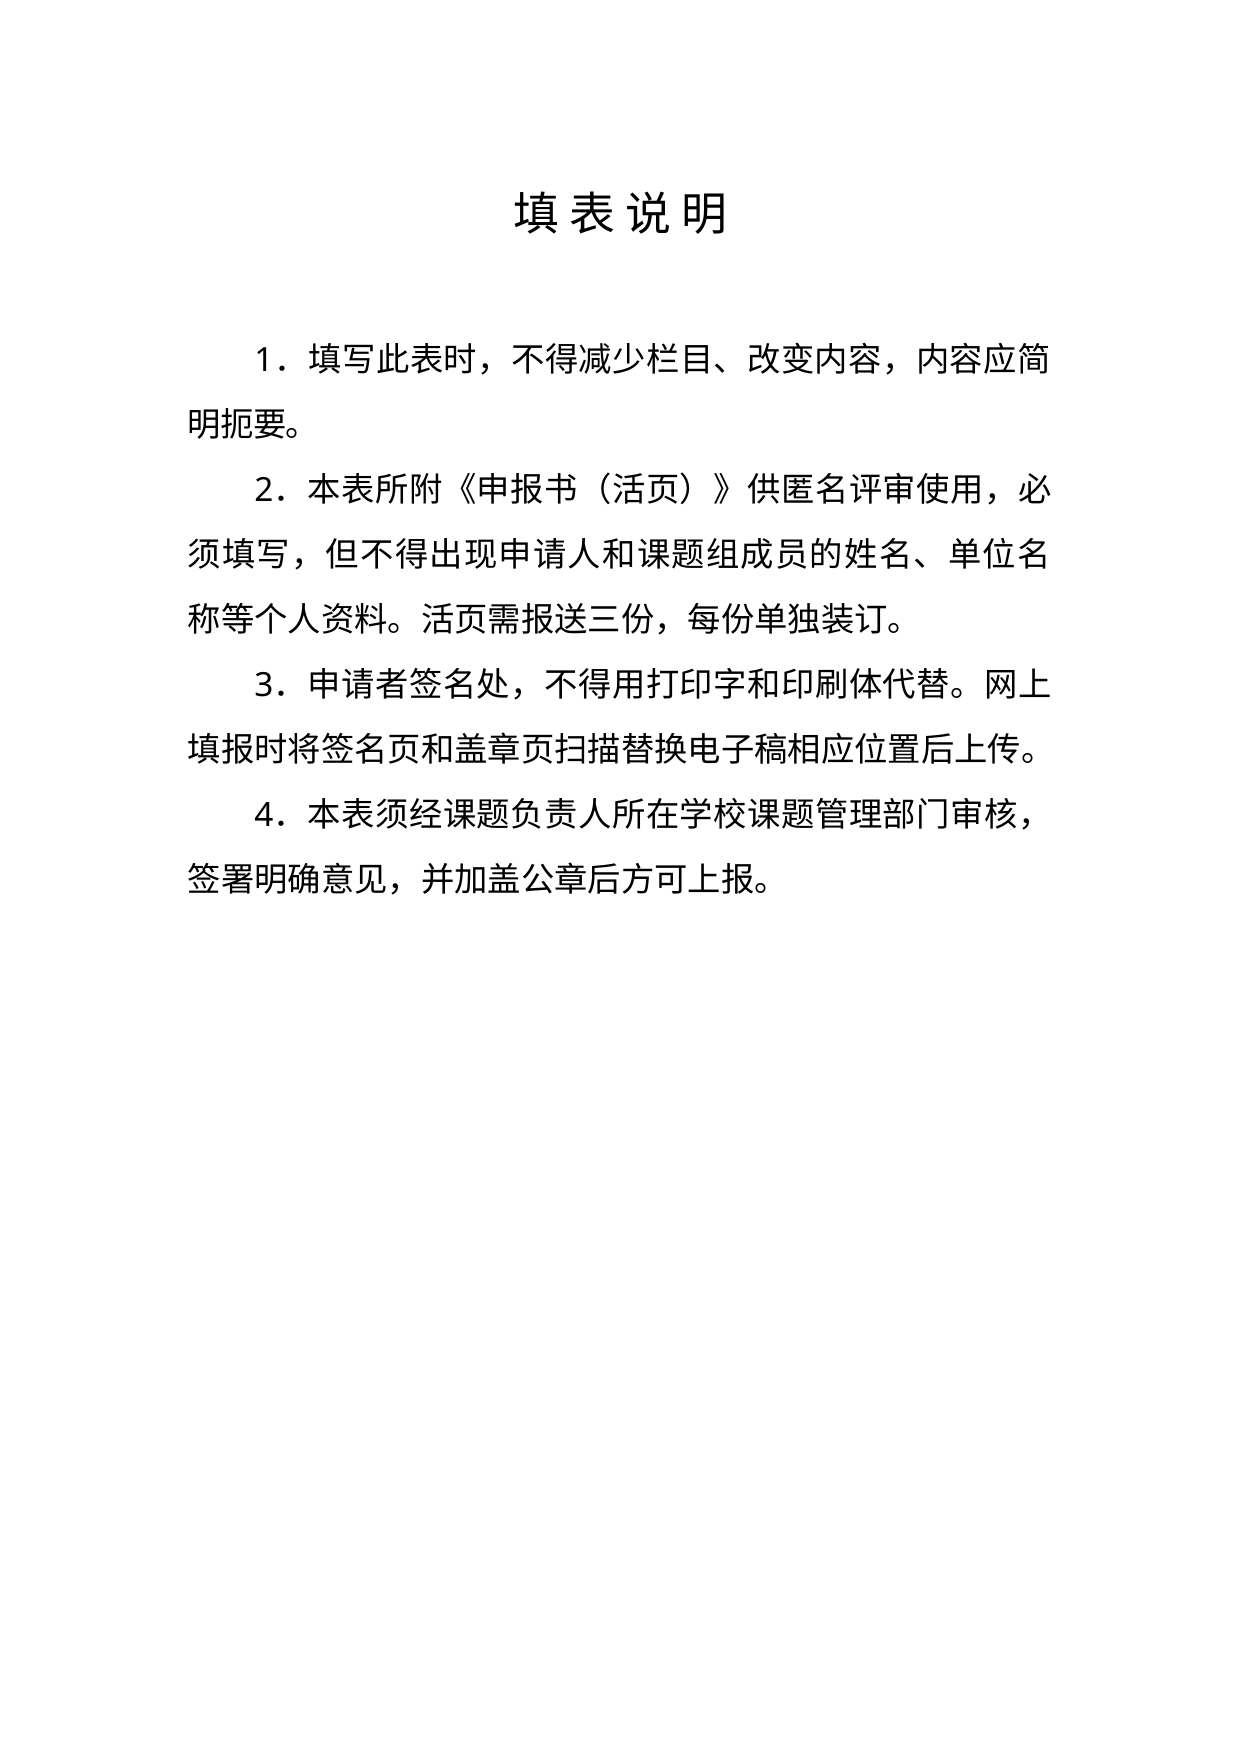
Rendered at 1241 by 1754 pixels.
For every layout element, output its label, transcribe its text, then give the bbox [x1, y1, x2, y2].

text 4．本表须经课题负责人所在学校课题管理部门审核，签署明确意见，并加盖公章后方可上报。 [187, 779, 1053, 909]
text 3．申请者签名处，不得用打印字和印刷体代替。网上填报时将签名页和盖章页扫描替换电子稿相应位置后上传。 [187, 649, 1053, 779]
text 2．本表所附《申报书（活页）》供匿名评审使用，必须填写，但不得出现申请人和课题组成员的姓名、单位名称等个人资料。活页需报送三份，每份单独装订。 [187, 454, 1053, 649]
text 填 表 说 明 [187, 162, 1053, 259]
text 1．填写此表时，不得减少栏目、改变内容，内容应简明扼要。 [187, 324, 1053, 454]
